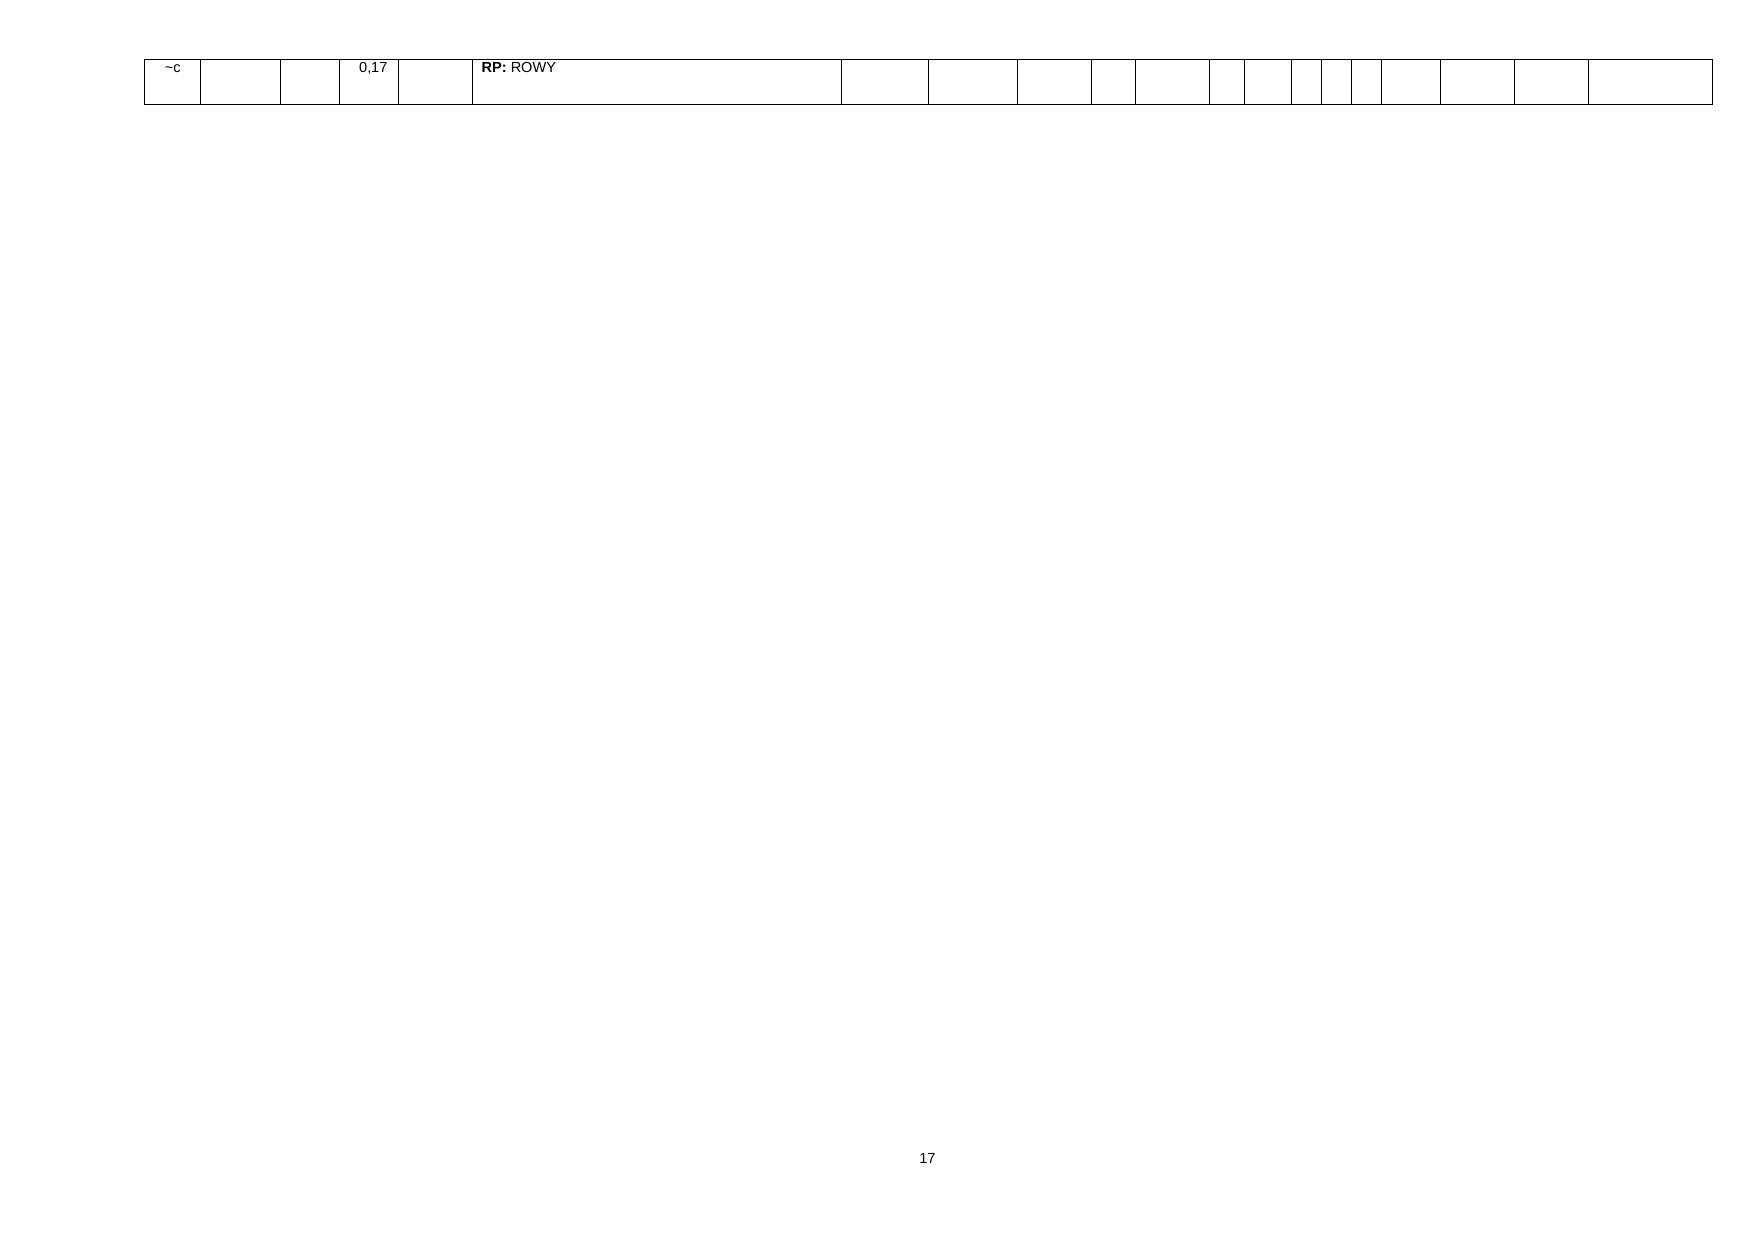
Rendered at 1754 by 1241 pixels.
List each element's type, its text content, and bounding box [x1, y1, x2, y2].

table_cell [1322, 60, 1351, 104]
table_cell [1092, 60, 1135, 104]
table_cell [1352, 60, 1381, 104]
table_cell [1245, 60, 1291, 104]
table_cell [1292, 60, 1321, 104]
table_cell 0,17 [340, 60, 398, 104]
table_cell [399, 60, 472, 104]
table_cell [201, 60, 280, 104]
table_cell [929, 60, 1017, 104]
table_cell [281, 60, 339, 104]
table_cell [1515, 60, 1588, 104]
table_cell [1441, 60, 1514, 104]
table_cell RP: ROWY [473, 60, 841, 104]
table_cell [842, 60, 928, 104]
table_cell [1136, 60, 1209, 104]
table_cell [1589, 60, 1712, 104]
table_cell ~c [145, 60, 200, 104]
table_cell [1210, 60, 1244, 104]
table_cell [1382, 60, 1440, 104]
table_cell [1018, 60, 1091, 104]
